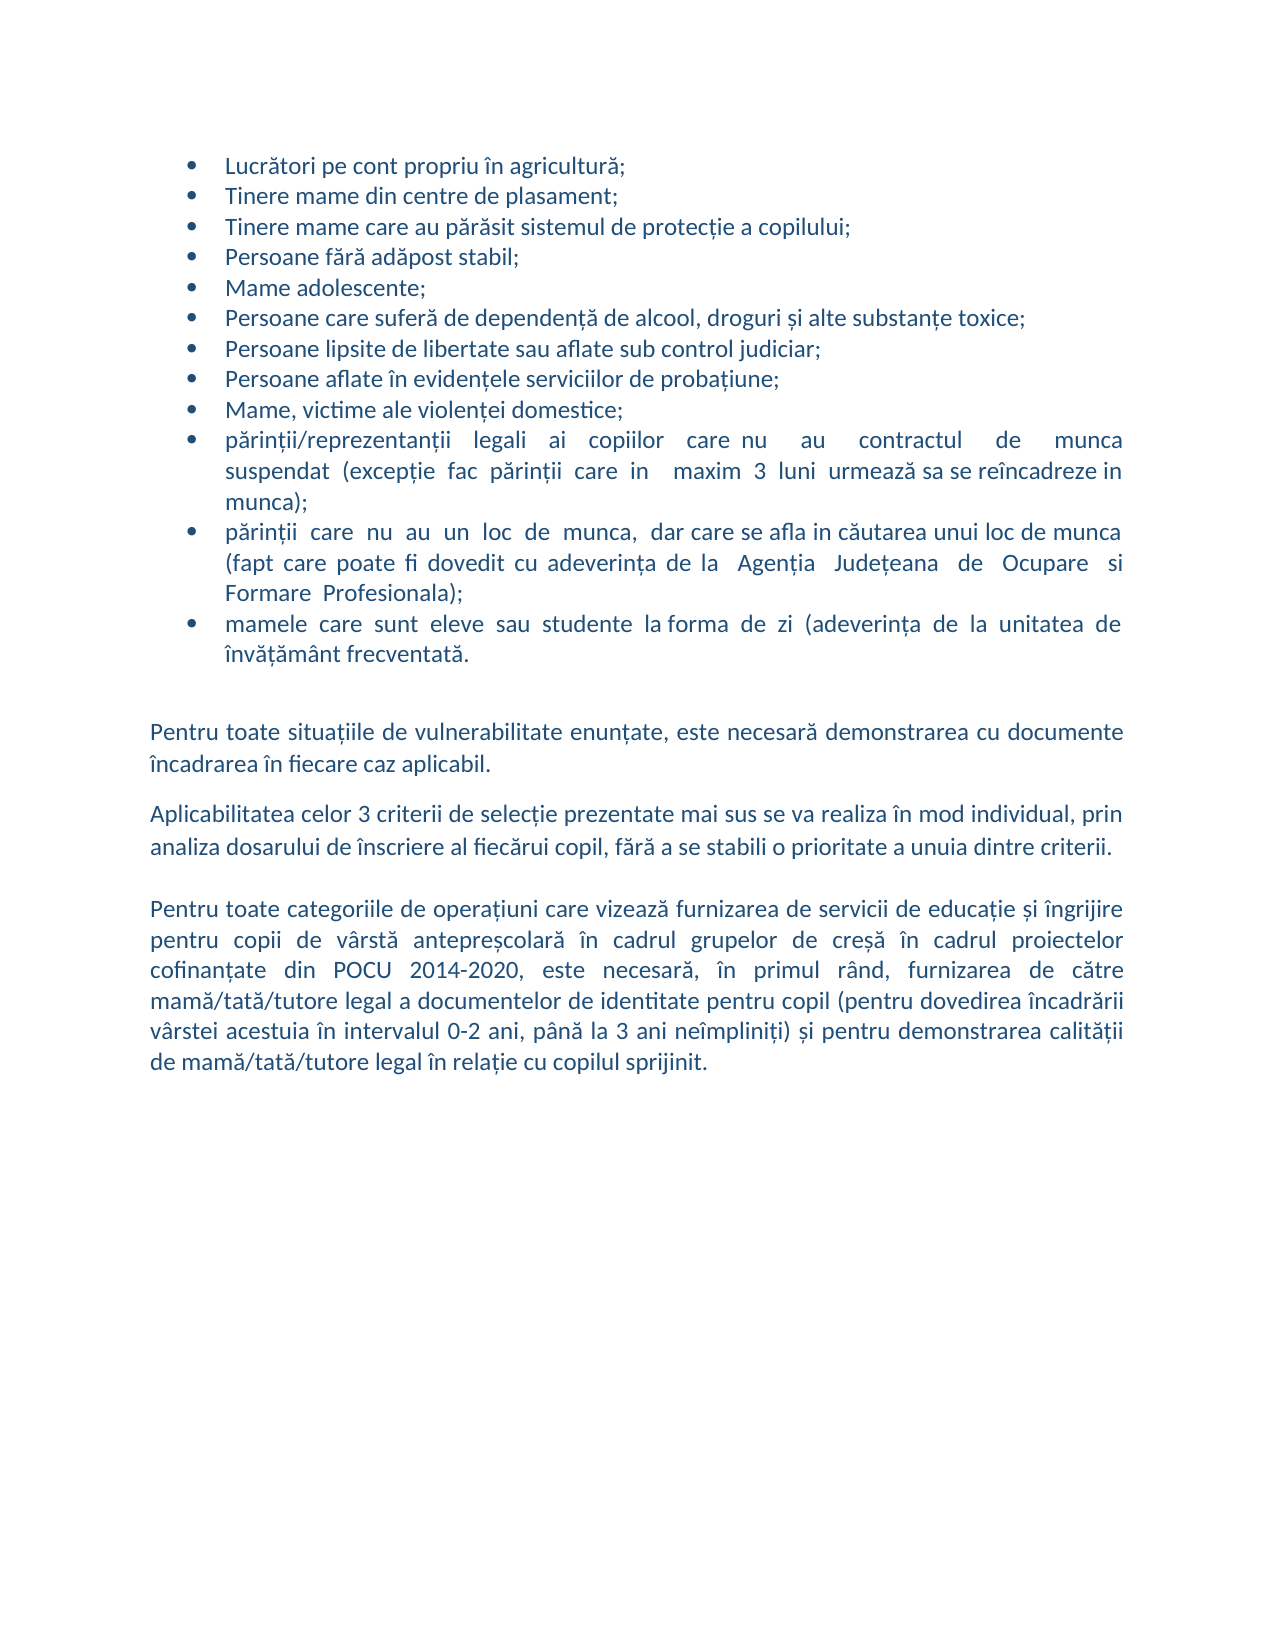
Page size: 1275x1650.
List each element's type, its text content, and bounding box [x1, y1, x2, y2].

list Tinere mame din centre de plasament; [187, 181, 1125, 211]
list mamele care sunt eleve sau studente la forma de zi (adeverința de la unitatea de învățământ frecventată. [187, 608, 1125, 669]
list Mame adolescente; [187, 272, 1125, 303]
list Persoane lipsite de libertate sau aflate sub control judiciar; [187, 333, 1125, 364]
text Pentru toate situațiile de vulnerabilitate enunțate, este necesară demonstrarea cu documente încadrarea în fiecare caz aplicabil. [150, 716, 1125, 779]
list Tinere mame care au părăsit sistemul de protecție a copilului; [187, 211, 1125, 242]
list Lucrători pe cont propriu în agricultură; [187, 150, 1125, 181]
text Pentru toate categoriile de operațiuni care vizează furnizarea de servicii de educație și îngrijire pentru copii de vârstă antepreșcolară în cadrul grupelor de creșă în cadrul proiectelor cofinanțate din POCU 2014-2020, este necesară, în primul rând, furnizarea de către mamă/tată/tutore legal a documentelor de identitate pentru copil (pentru dovedirea încadrării vârstei acestuia în intervalul 0-2 ani, până la 3 ani neîmpliniți) și pentru demonstrarea calității de mamă/tată/tutore legal în relație cu copilul sprijinit. [150, 893, 1125, 1076]
list părinții care nu au un loc de munca, dar care se afla in căutarea unui loc de munca (fapt care poate fi dovedit cu adeverința de la Agenția Județeana de Ocupare si Formare Profesionala); [187, 516, 1125, 608]
list Persoane fără adăpost stabil; [187, 242, 1125, 272]
text Aplicabilitatea celor 3 criterii de selecție prezentate mai sus se va realiza în mod individual, prin analiza dosarului de înscriere al fiecărui copil, fără a se stabili o prioritate a unuia dintre criterii. [150, 798, 1125, 862]
list Persoane care suferă de dependență de alcool, droguri și alte substanțe toxice; [187, 303, 1125, 333]
list părinții/reprezentanții legali ai copiilor care nu au contractul de munca suspendat (excepție fac părinții care in maxim 3 luni urmează sa se reîncadreze in munca); [187, 425, 1125, 516]
list Mame, victime ale violenței domestice; [187, 394, 1125, 425]
list Persoane aflate în evidențele serviciilor de probațiune; [187, 364, 1125, 394]
